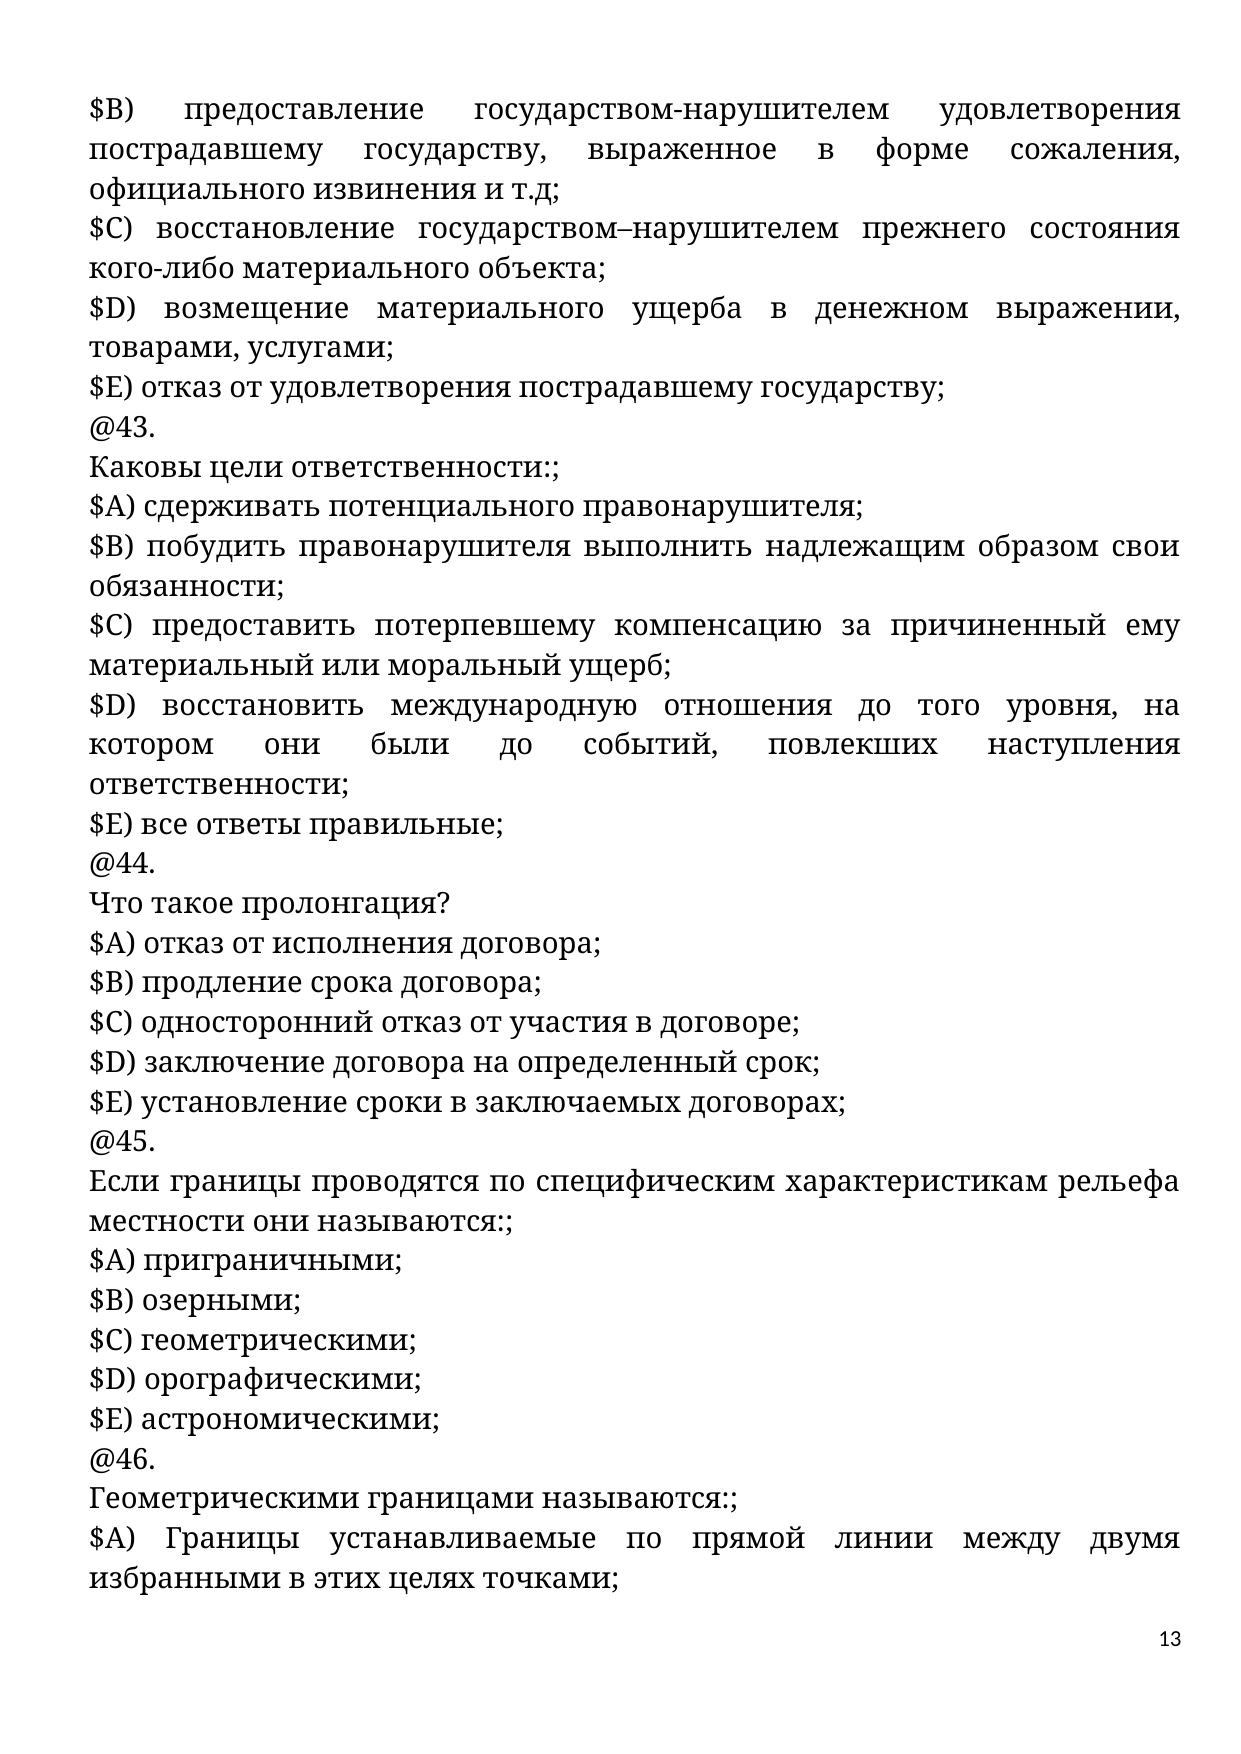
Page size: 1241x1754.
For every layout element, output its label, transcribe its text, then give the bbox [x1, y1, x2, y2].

text $B) предоставление государством-нарушителем удовлетворения пострадавшему государству, выраженное в форме сожаления, официального извинения и т.д; [89, 89, 1181, 208]
text @45. [89, 1121, 1181, 1160]
text $D) орографическими; [89, 1359, 1181, 1398]
text Геометрическими границами называются:; [89, 1478, 1181, 1517]
text $D) восстановить международную отношения до того уровня, на котором они были до событий, повлекших наступления ответственности; [89, 684, 1181, 803]
text $D) заключение договора на определенный срок; [89, 1041, 1181, 1081]
text Что такое пролонгация? [89, 882, 1181, 922]
text $C) предоставить потерпевшему компенсацию за причиненный ему материальный или моральный ущерб; [89, 604, 1181, 684]
text Если границы проводятся по специфическим характеристикам рельефа местности они называются:; [89, 1160, 1181, 1239]
text $C) геометрическими; [89, 1319, 1181, 1359]
text $E) отказ от удовлетворения пострадавшему государству; [89, 366, 1181, 406]
text $E) астрономическими; [89, 1398, 1181, 1438]
text $A) приграничными; [89, 1239, 1181, 1279]
text $C) односторонний отказ от участия в договоре; [89, 1001, 1181, 1041]
text $A) Границы устанавливаемые по прямой линии между двумя избранными в этих целях точками; [89, 1517, 1181, 1597]
text $E) установление сроки в заключаемых договорах; [89, 1081, 1181, 1121]
text @46. [89, 1438, 1181, 1478]
text $A) отказ от исполнения договора; [89, 922, 1181, 962]
text @43. [89, 406, 1181, 446]
text $E) все ответы правильные; [89, 803, 1181, 843]
text $B) побудить правонарушителя выполнить надлежащим образом свои обязанности; [89, 525, 1181, 604]
text $B) озерными; [89, 1279, 1181, 1319]
text @44. [89, 843, 1181, 882]
text $B) продление срока договора; [89, 962, 1181, 1001]
text $C) восстановление государством–нарушителем прежнего состояния кого-либо материального объекта; [89, 208, 1181, 287]
text Каковы цели ответственности:; [89, 446, 1181, 486]
text $D) возмещение материального ущерба в денежном выражении, товарами, услугами; [89, 287, 1181, 366]
text $A) сдерживать потенциального правонарушителя; [89, 486, 1181, 525]
